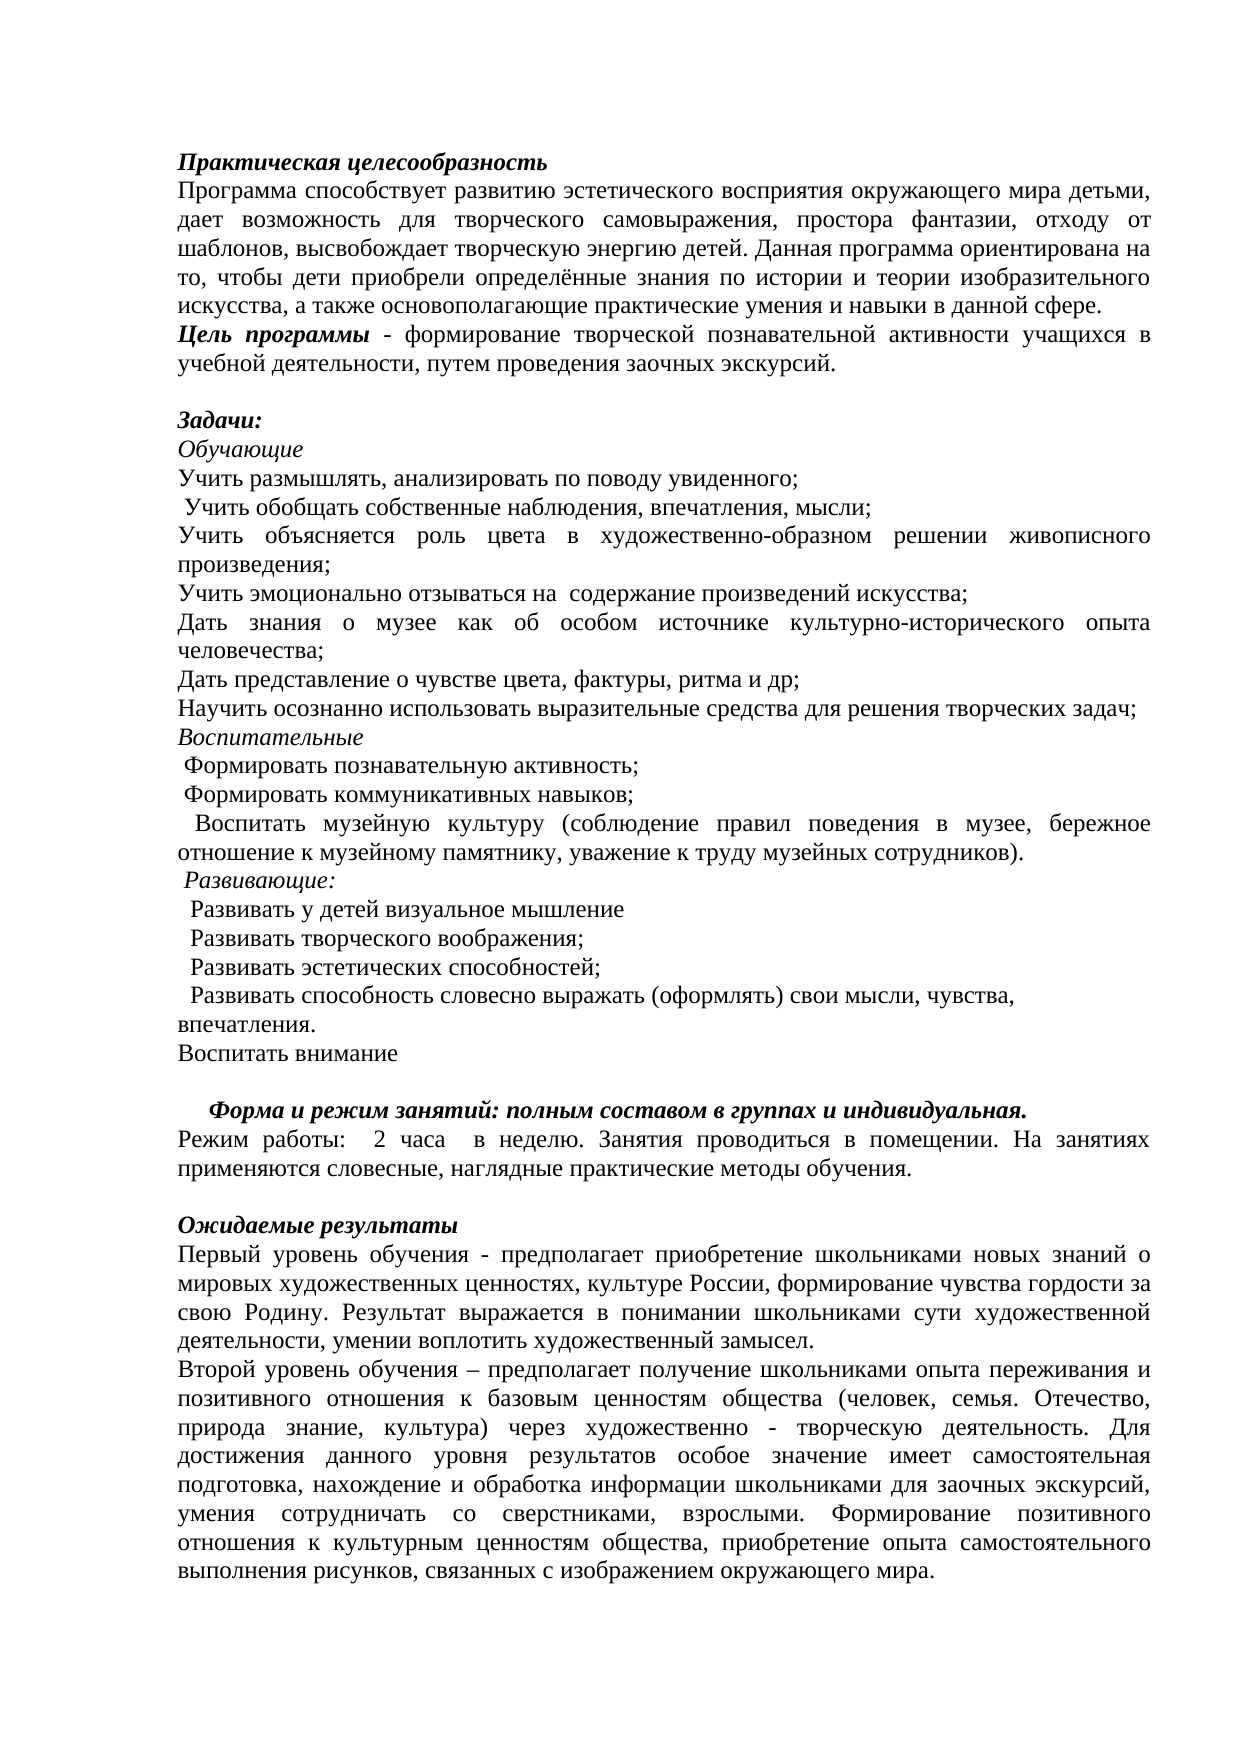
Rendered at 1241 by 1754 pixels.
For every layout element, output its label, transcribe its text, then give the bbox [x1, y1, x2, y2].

text Развивать способность словесно выражать (оформлять) свои мысли, чувства, впечатления. [177, 981, 1152, 1038]
text Учить эмоционально отзываться на содержание произведений искусства; [177, 578, 1152, 607]
text Учить объясняется роль цвета в художественно-образном решении живописного произведения; [177, 521, 1152, 578]
text Воспитать внимание [177, 1038, 1152, 1067]
text Учить размышлять, анализировать по поводу увиденного; [177, 463, 1152, 492]
text Учить обобщать собственные наблюдения, впечатления, мысли; [177, 492, 1152, 521]
text Ожидаемые результаты [177, 1211, 1152, 1239]
text Формировать коммуникативных навыков; [177, 779, 1152, 808]
text Воспитательные [177, 722, 1152, 751]
text Обучающие [177, 434, 1152, 463]
text Развивать эстетических способностей; [177, 952, 1152, 981]
text Первый уровень обучения - предполагает приобретение школьниками новых знаний о мировых художественных ценностях, культуре России, формирование чувства гордости за свою Родину. Результат выражается в понимании школьниками сути художественной деятельности, умении воплотить художественный замысел. [177, 1239, 1152, 1354]
text Формировать познавательную активность; [177, 751, 1152, 779]
text Задачи: [177, 406, 1152, 434]
text Развивающие: [177, 866, 1152, 894]
text Второй уровень обучения – предполагает получение школьниками опыта переживания и позитивного отношения к базовым ценностям общества (человек, семья. Отечество, природа знание, культура) через художественно - творческую деятельность. Для достижения данного уровня результатов особое значение имеет самостоятельная подготовка, нахождение и обработка информации школьниками для заочных экскурсий, умения сотрудничать со сверстниками, взрослыми. Формирование позитивного отношения к культурным ценностям общества, приобретение опыта самостоятельного выполнения рисунков, связанных с изображением окружающего мира. [177, 1354, 1152, 1584]
text Дать представление о чувстве цвета, фактуры, ритма и др; [177, 664, 1152, 693]
text Цель программы - формирование творческой познавательной активности учащихся в учебной деятельности, путем проведения заочных экскурсий. [177, 319, 1152, 377]
text Развивать творческого воображения; [177, 923, 1152, 952]
text Форма и режим занятий: полным составом в группах и индивидуальная. [177, 1096, 1152, 1124]
text Практическая целесообразность [177, 147, 1152, 176]
text Развивать у детей визуальное мышление [177, 894, 1152, 923]
text Режим работы: 2 часа в неделю. Занятия проводиться в помещении. На занятиях применяются словесные, наглядные практические методы обучения. [177, 1124, 1152, 1182]
text Воспитать музейную культуру (соблюдение правил поведения в музее, бережное отношение к музейному памятнику, уважение к труду музейных сотрудников). [177, 808, 1152, 866]
text Научить осознанно использовать выразительные средства для решения творческих задач; [177, 693, 1152, 722]
text Дать знания о музее как об особом источнике культурно-исторического опыта человечества; [177, 607, 1152, 664]
text Программа способствует развитию эстетического восприятия окружающего мира детьми, дает возможность для творческого самовыражения, простора фантазии, отходу от шаблонов, высвобождает творческую энергию детей. Данная программа ориентирована на то, чтобы дети приобрели определённые знания по истории и теории изобразительного искусства, а также основополагающие практические умения и навыки в данной сфере. [177, 176, 1152, 319]
